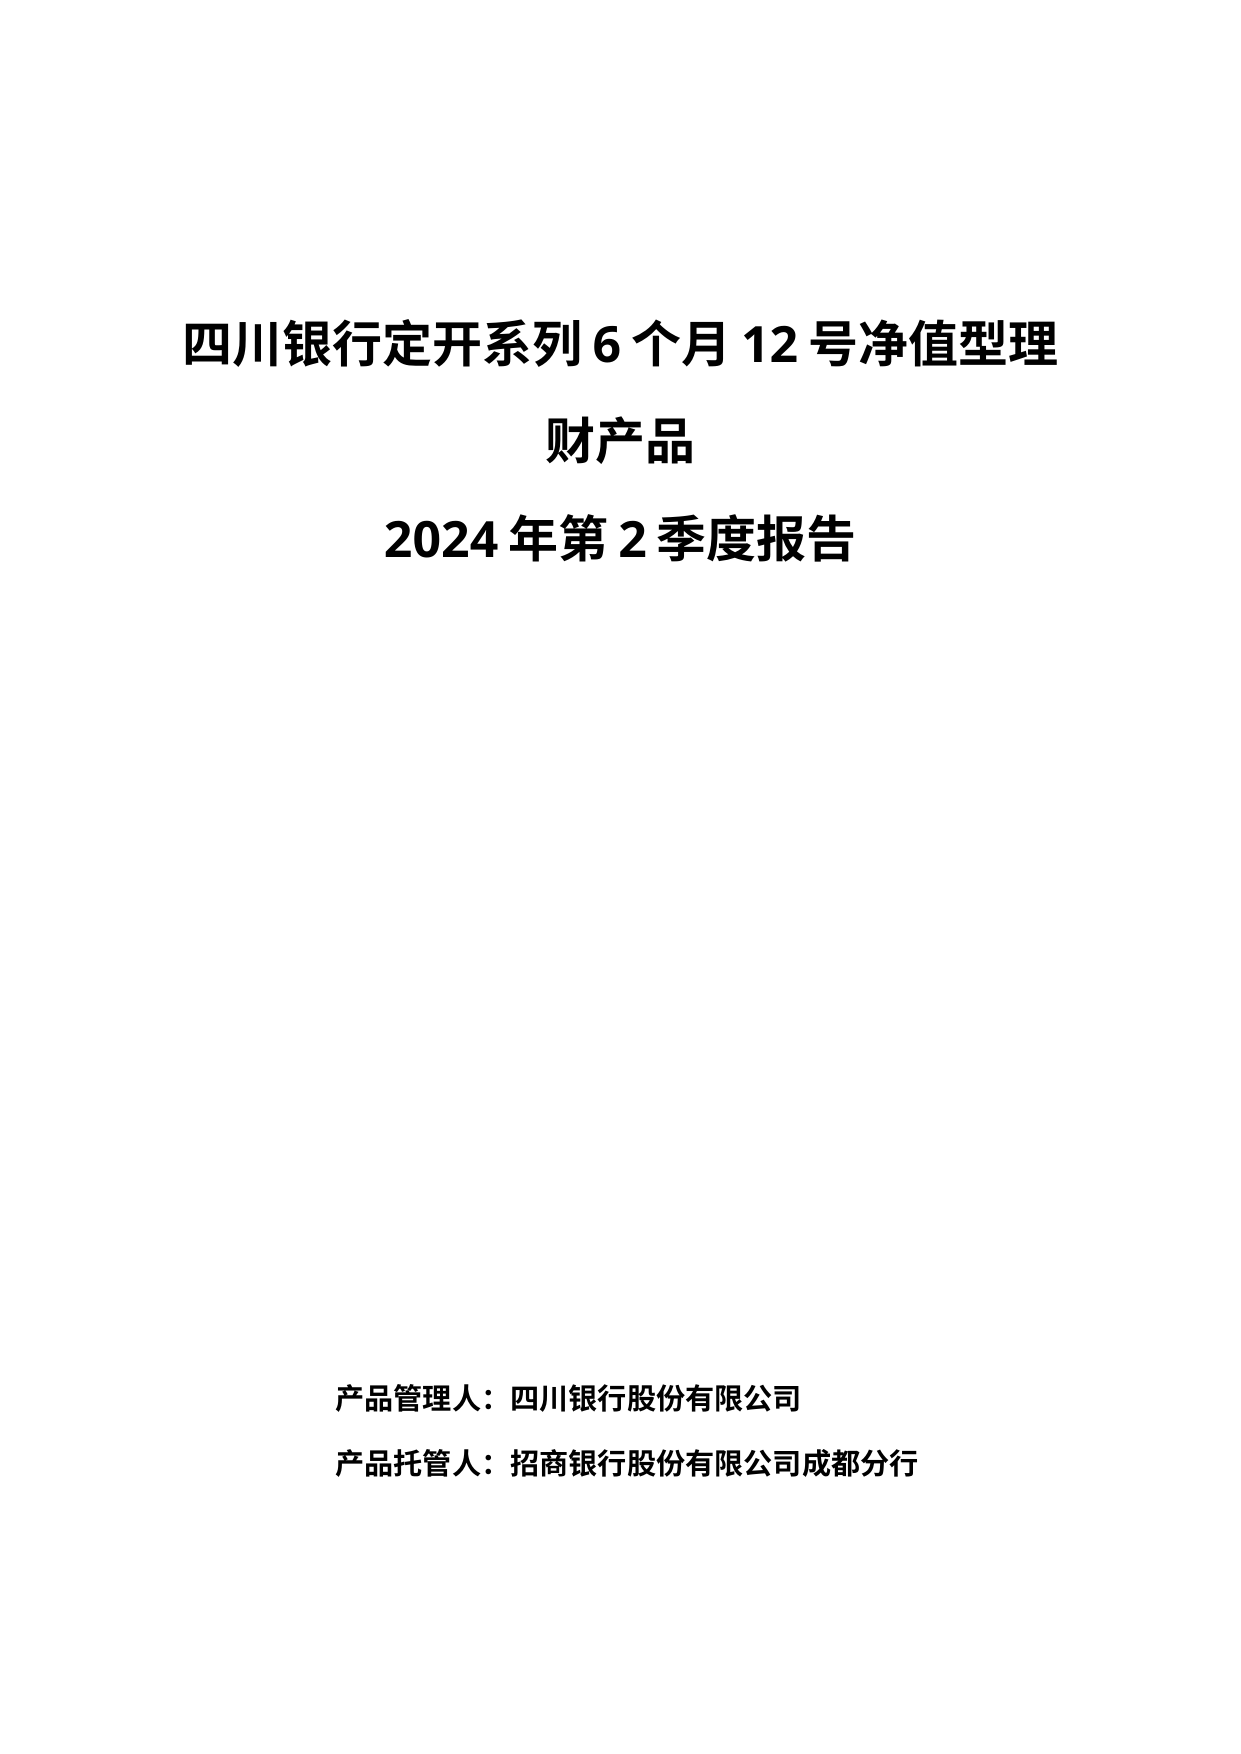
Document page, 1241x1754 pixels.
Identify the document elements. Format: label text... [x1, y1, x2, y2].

text 产品托管人：招商银行股份有限公司成都分行 [159, 1429, 1081, 1494]
text 四川银行定开系列6个月12号净值型理财产品 [159, 292, 1081, 487]
text 2024年第2季度报告 [159, 487, 1081, 584]
text 产品管理人：四川银行股份有限公司 [159, 1364, 1081, 1429]
